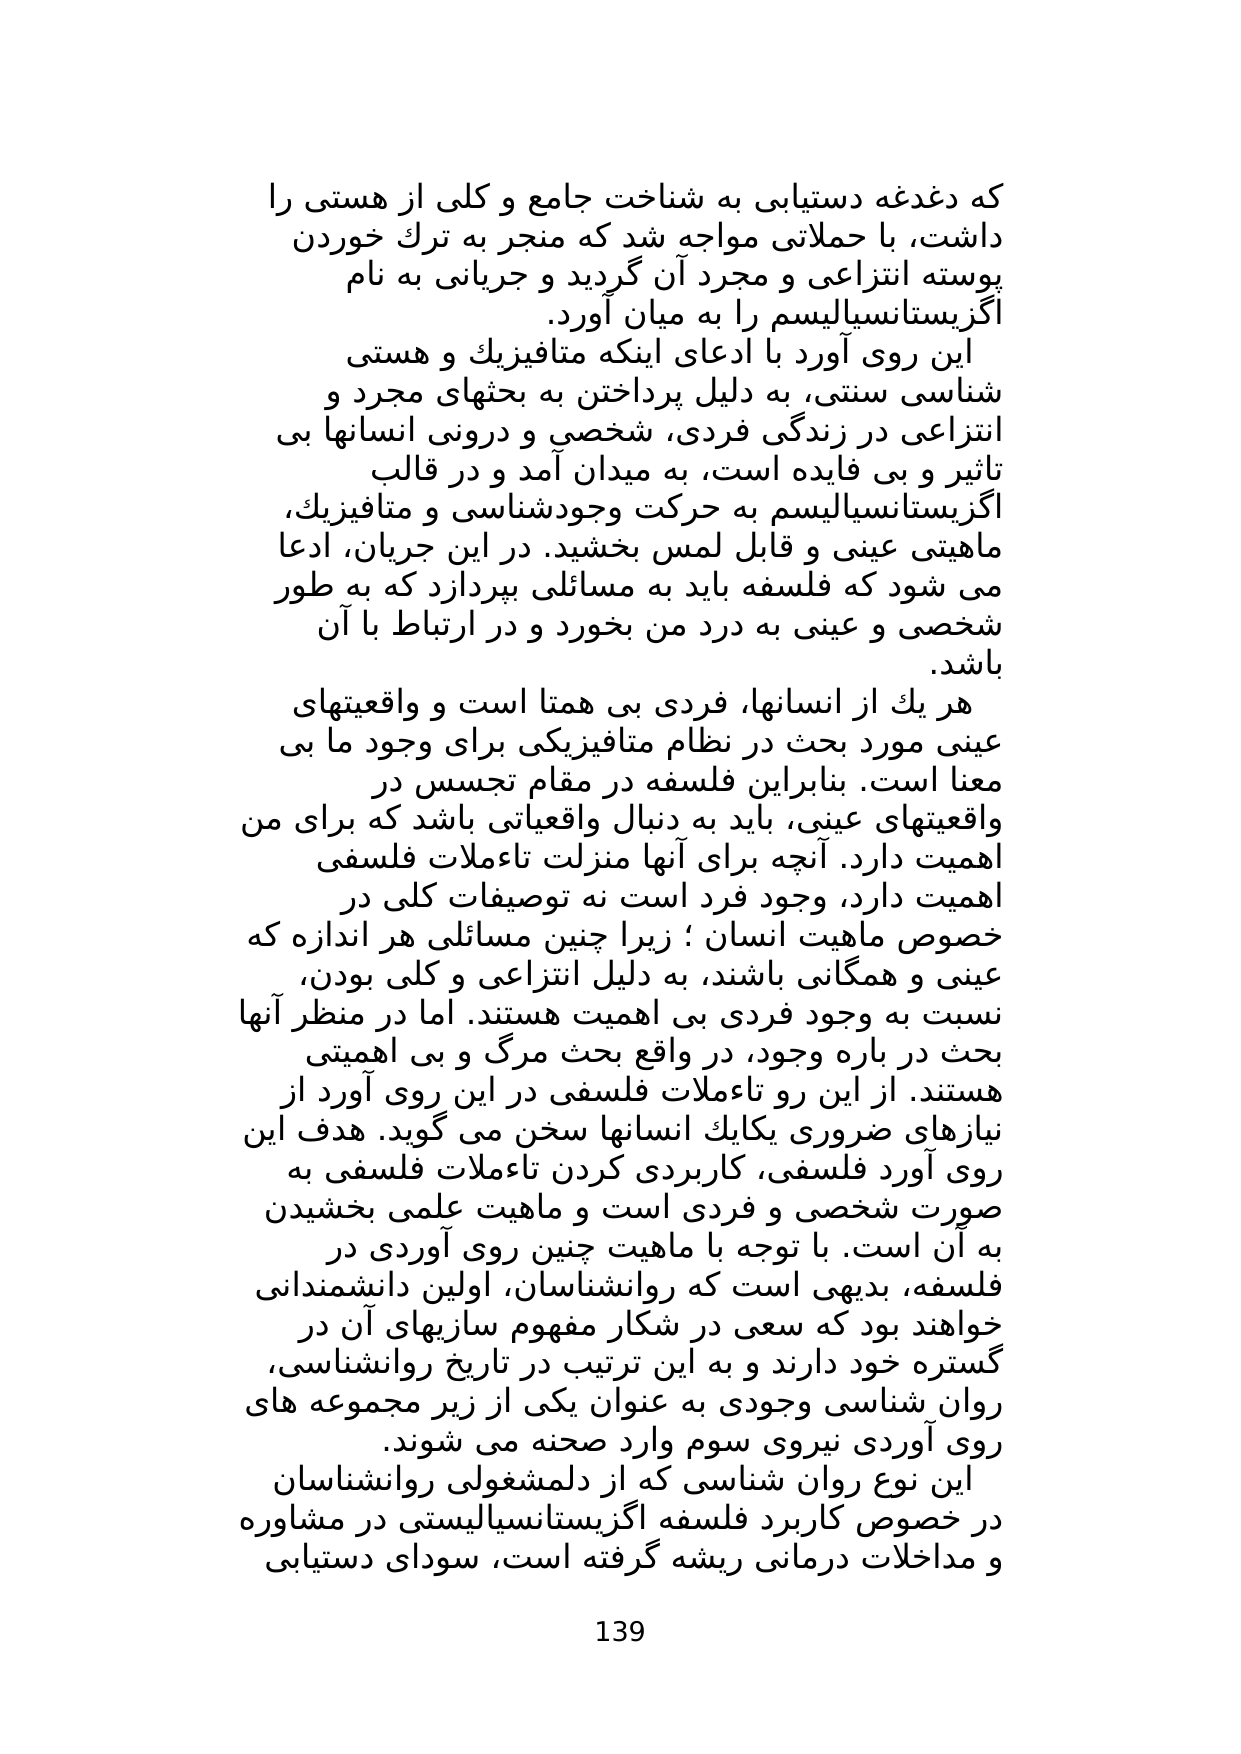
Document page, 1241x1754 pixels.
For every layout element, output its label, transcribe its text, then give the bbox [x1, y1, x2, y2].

text هر يك از انسانها، فردى بى همتا است و واقعيتهاى عينى مورد بحث در نظام متافيزيكى براى وجود ما بى معنا است. بنابراين فلسفه در مقام تجسس در واقعيتهاى عينى، بايد به دنبال واقعياتى باشد كه براى من اهميت دارد. آنچه براى آنها منزلت تاءملات فلسفى اهميت دارد، وجود فرد است نه توصيفات كلى در خصوص ماهيت انسان ؛ زيرا چنين مسائلى هر اندازه كه عينى و همگانى باشند، به دليل انتزاعى و كلى بودن، نسبت به وجود فردى بى اهميت هستند. اما در منظر آنها بحث در باره وجود، در واقع بحث مرگ و بى اهميتى هستند. از اين رو تاءملات فلسفى در اين روى آورد از نيازهاى ضرورى يكايك انسانها سخن مى گويد. هدف اين روى آورد فلسفى، كاربردى كردن تاءملات فلسفى به صورت شخصى و فردى است و ماهيت علمى بخشيدن به آن است. با توجه با ماهيت چنين روى آوردى در فلسفه، بديهى است كه روانشناسان، اولين دانشمندانى خواهند بود كه سعى در شكار مفهوم سازيهاى آن در گستره خود دارند و به اين ترتيب در تاريخ روانشناسى، روان شناسى وجودى به عنوان يكى از زير مجموعه هاى روى آوردى نيروى سوم وارد صحنه مى شوند. [236, 682, 1004, 1459]
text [236, 1459, 1004, 1576]
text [236, 177, 1004, 333]
text اين روى آورد با ادعاى اينكه متافيزيك و هستى شناسى سنتى، به دليل پرداختن به بحثهاى مجرد و انتزاعى در زندگى فردى، شخصى و درونى انسانها بى تاثير و بى فايده است، به ميدان آمد و در قالب اگزيستانسياليسم به حركت وجودشناسى و متافيزيك، ماهيتى عينى و قابل لمس بخشيد. در اين جريان، ادعا مى شود كه فلسفه بايد به مسائلى بپردازد كه به طور شخصى و عينى به درد من بخورد و در ارتباط با آن باشد. [236, 333, 1004, 682]
